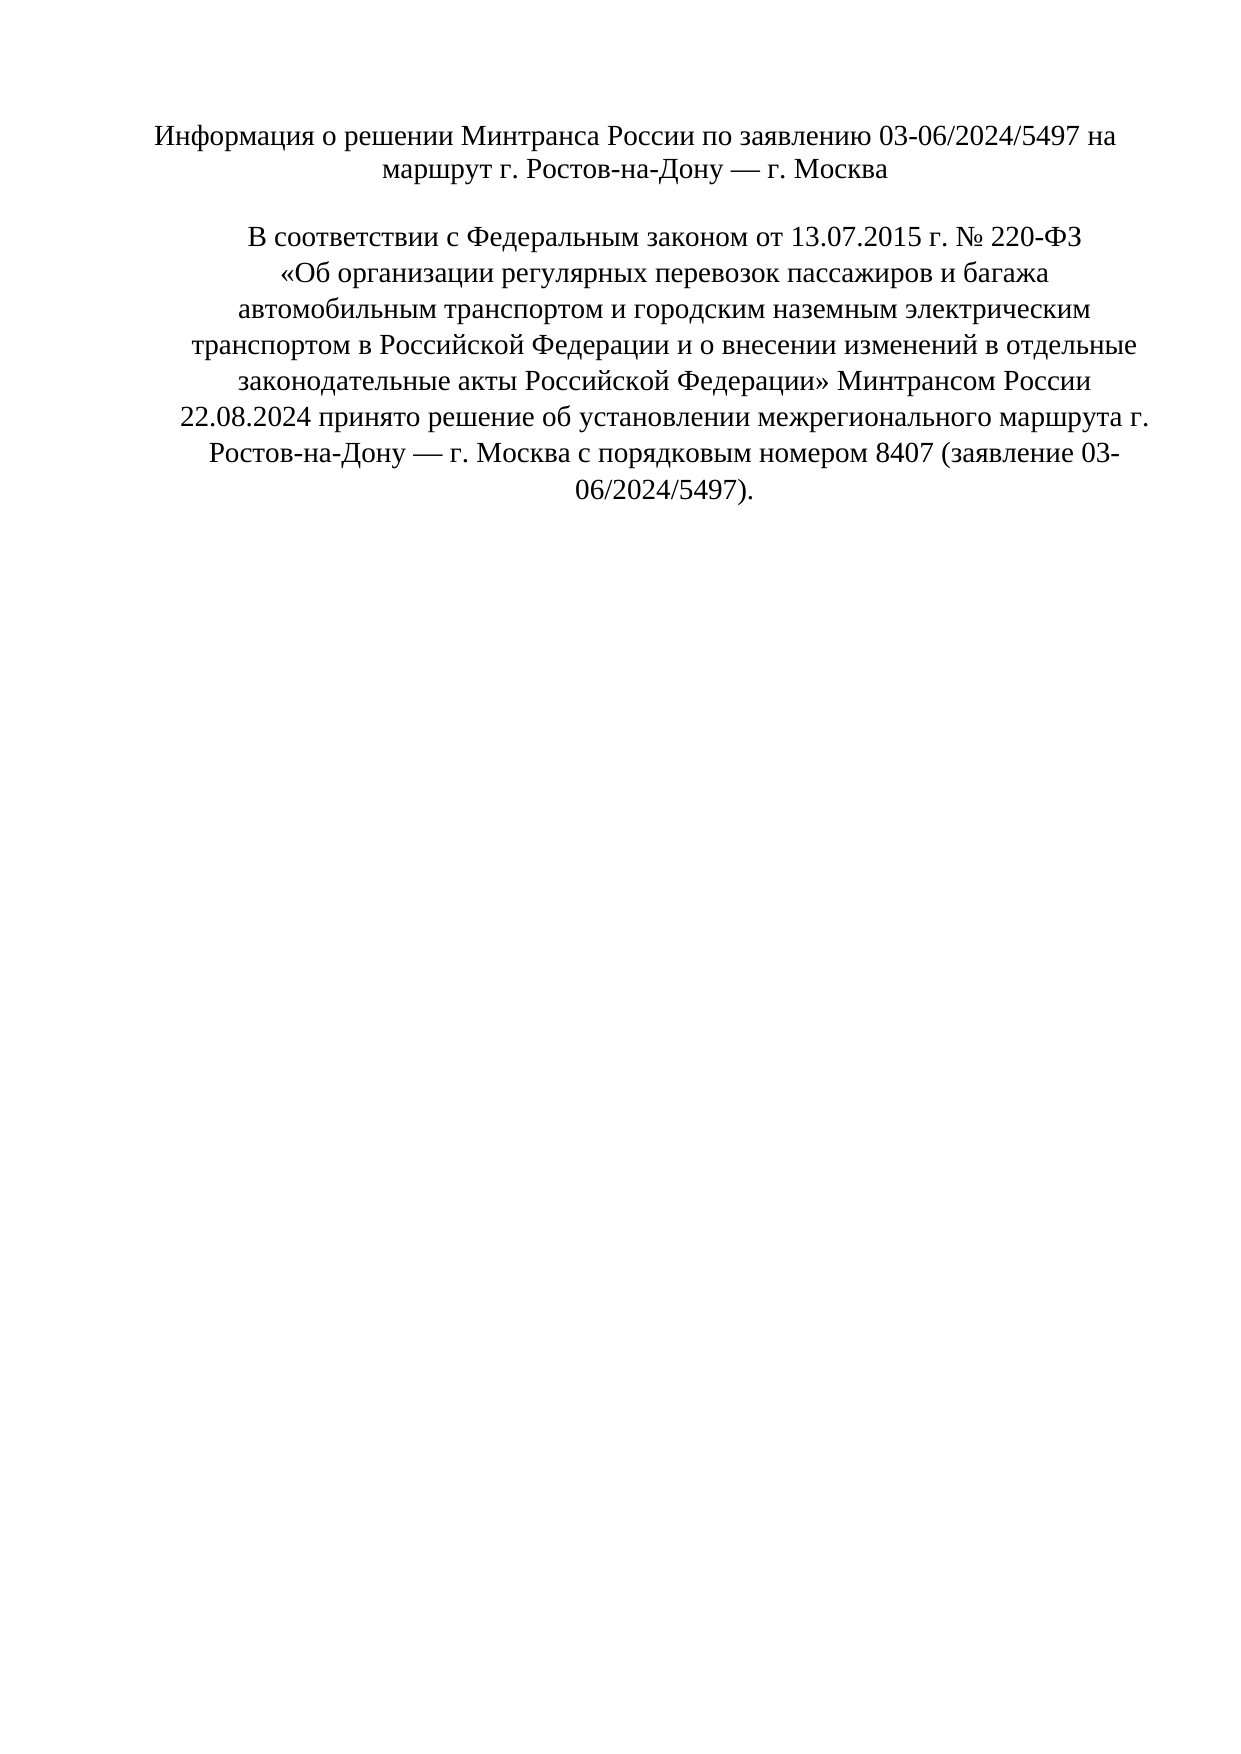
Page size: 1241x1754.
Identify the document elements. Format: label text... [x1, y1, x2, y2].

text Информация о решении Минтранса России по заявлению 03-06/2024/5497 на маршрут г. Ростов-на-Дону — г. Москва [118, 118, 1152, 185]
text В соответствии с Федеральным законом от 13.07.2015 г. № 220-ФЗ «Об организации регулярных перевозок пассажиров и багажа автомобильным транспортом и городским наземным электрическим транспортом в Российской Федерации и о внесении изменений в отдельные законодательные акты Российской Федерации» Минтрансом России 22.08.2024 принято решение об установлении межрегионального маршрута г. Ростов-на-Дону — г. Москва с порядковым номером 8407 (заявление 03-06/2024/5497). [177, 219, 1152, 505]
